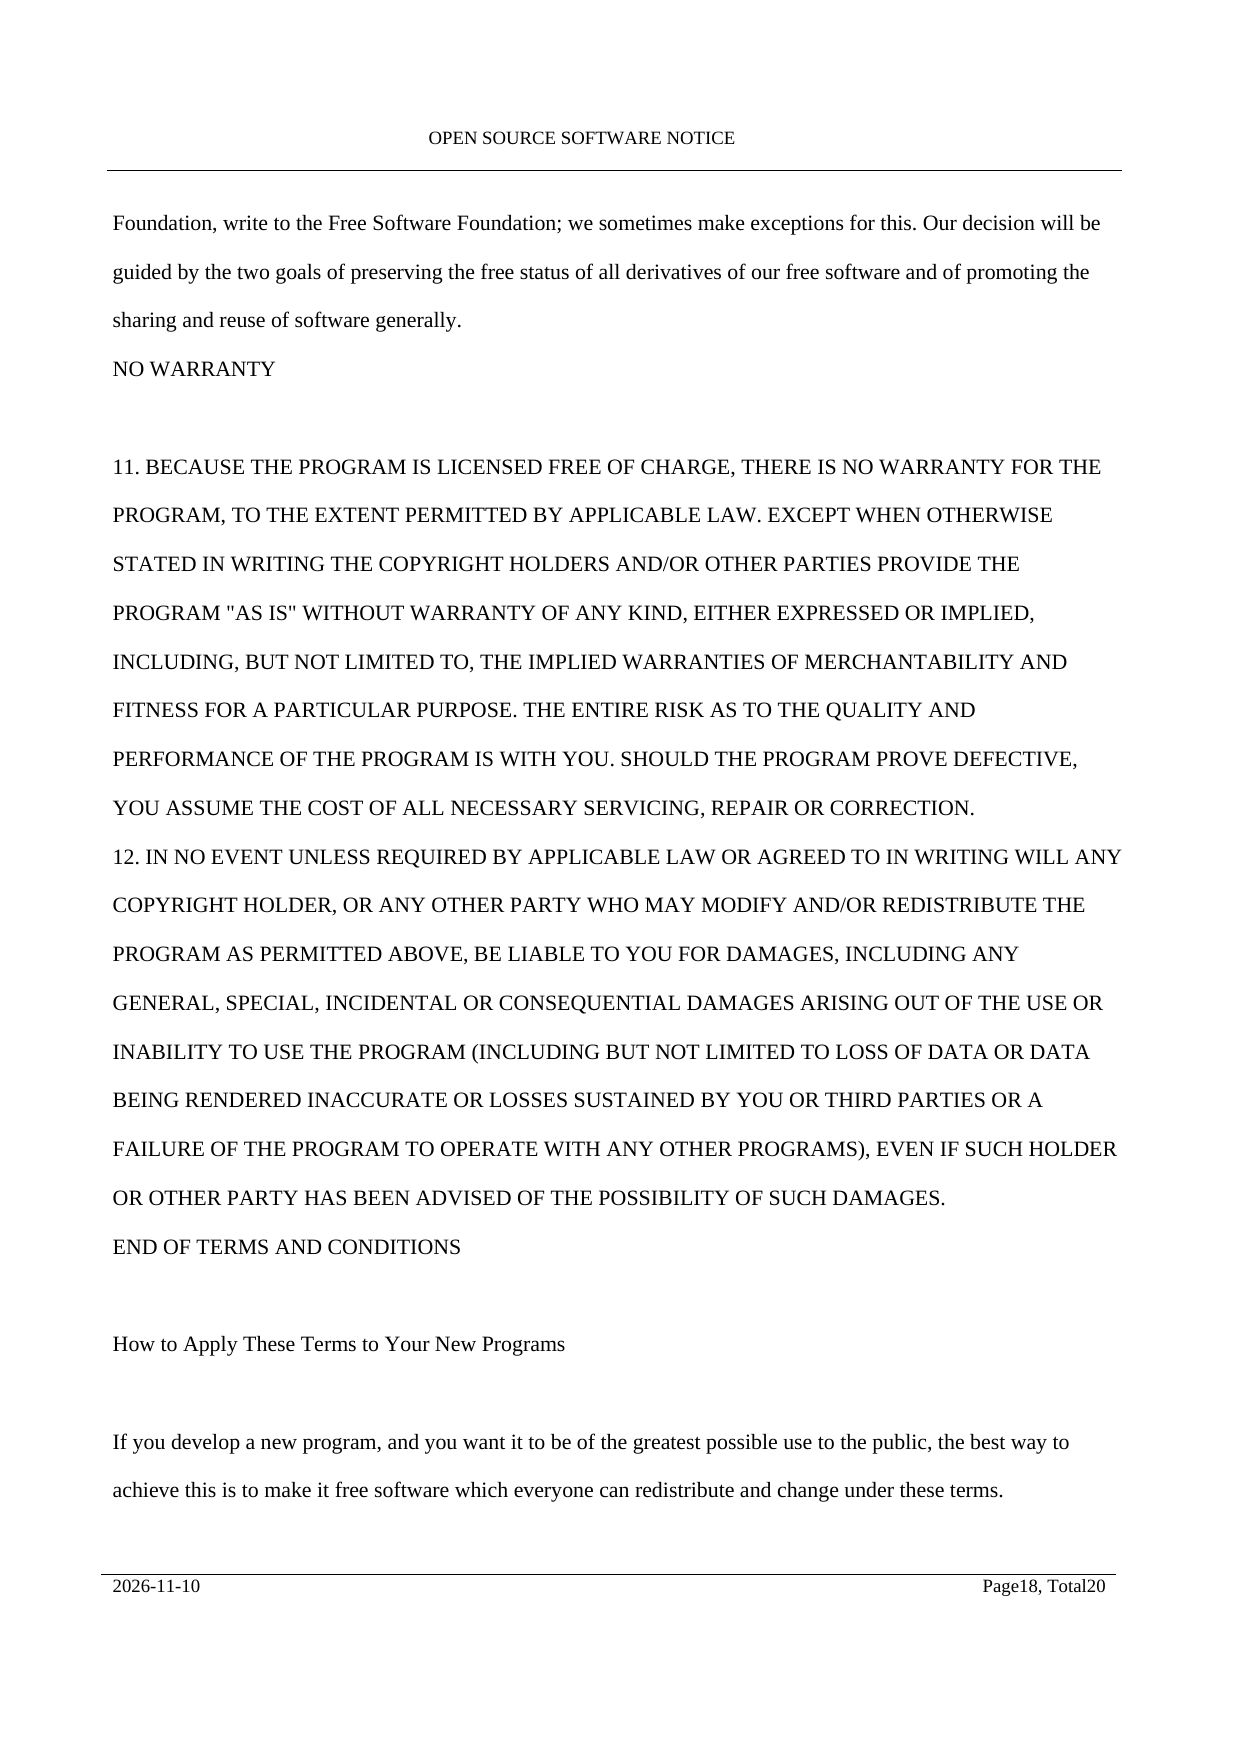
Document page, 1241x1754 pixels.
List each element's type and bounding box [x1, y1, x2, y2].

text [112, 206, 1128, 1506]
